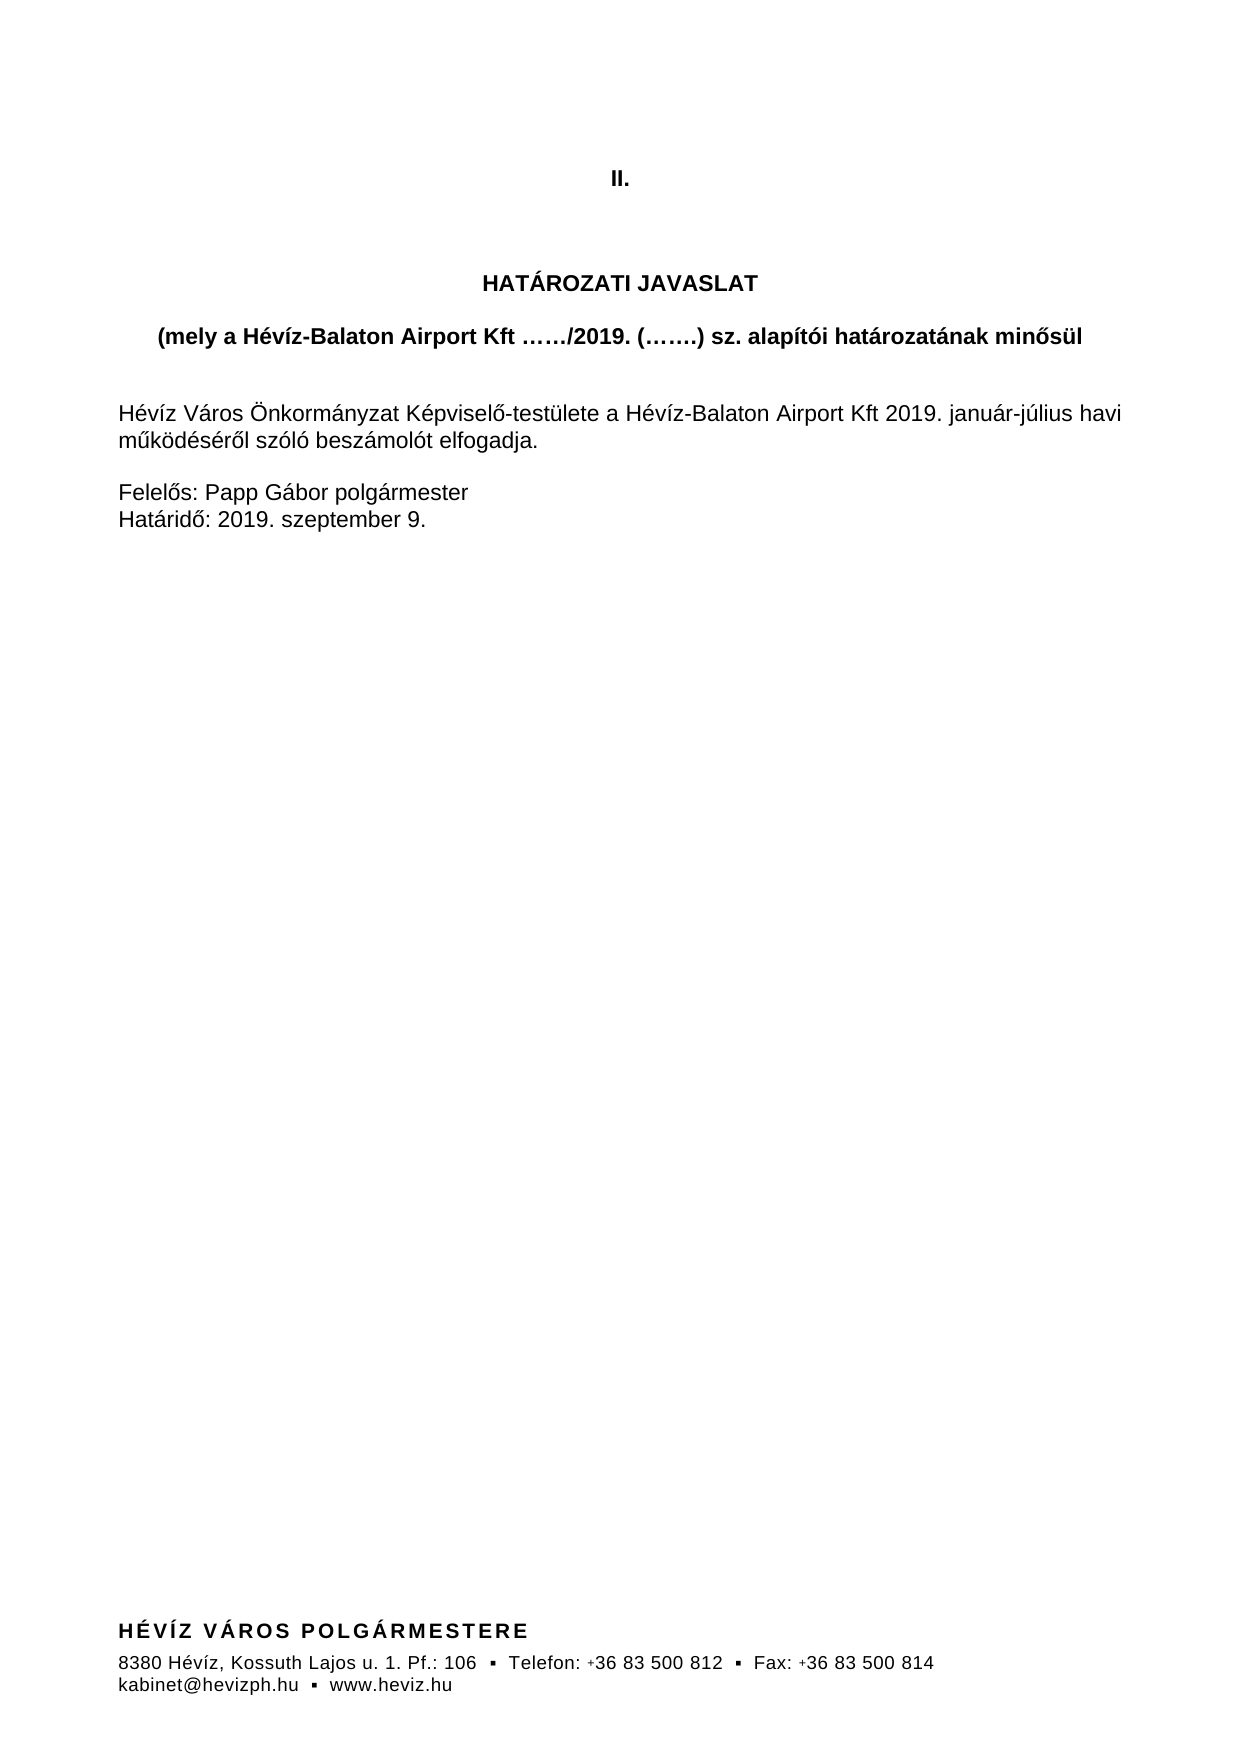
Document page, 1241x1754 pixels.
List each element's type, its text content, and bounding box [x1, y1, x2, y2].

text Felelős: polgármester [118, 479, 1122, 506]
text HATÁROZATI JAVASLAT [118, 270, 1122, 297]
text Határidő: 2019. szeptember 9. [118, 506, 1122, 532]
text Hévíz Város Önkormányzat Képviselő-testülete a Hévíz-Balaton Airport Kft 2019. január-július havi működéséről szóló beszámolót elfogadja. [118, 400, 1122, 453]
text II. [118, 165, 1122, 191]
text (mely a Hévíz-Balaton Airport Kft ……/2019. (…….) sz. alapítói határozatának minősül [118, 323, 1122, 349]
